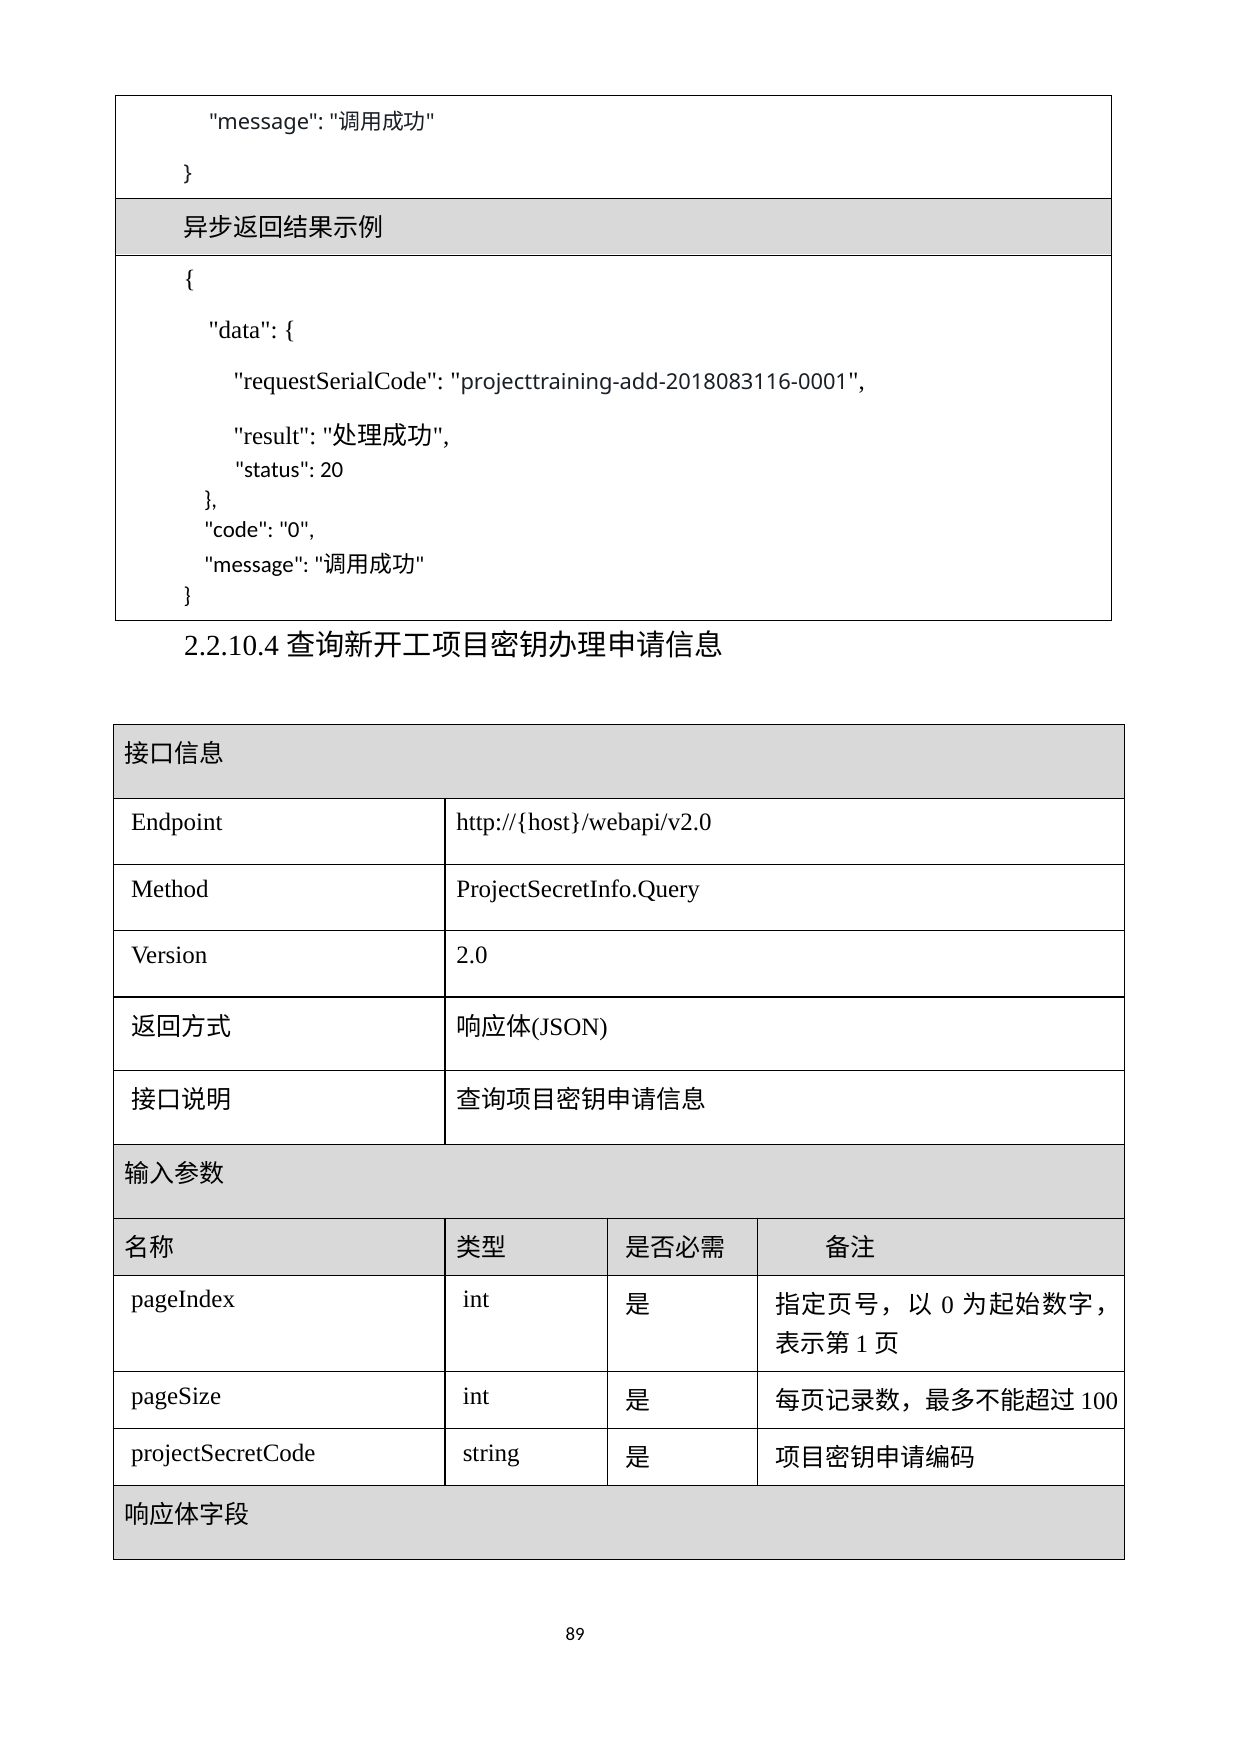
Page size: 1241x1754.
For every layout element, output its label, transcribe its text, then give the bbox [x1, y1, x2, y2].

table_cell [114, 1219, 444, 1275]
subtitle 2.2.10.4 查询新开工项目密钥办理申请信息 [184, 621, 1134, 663]
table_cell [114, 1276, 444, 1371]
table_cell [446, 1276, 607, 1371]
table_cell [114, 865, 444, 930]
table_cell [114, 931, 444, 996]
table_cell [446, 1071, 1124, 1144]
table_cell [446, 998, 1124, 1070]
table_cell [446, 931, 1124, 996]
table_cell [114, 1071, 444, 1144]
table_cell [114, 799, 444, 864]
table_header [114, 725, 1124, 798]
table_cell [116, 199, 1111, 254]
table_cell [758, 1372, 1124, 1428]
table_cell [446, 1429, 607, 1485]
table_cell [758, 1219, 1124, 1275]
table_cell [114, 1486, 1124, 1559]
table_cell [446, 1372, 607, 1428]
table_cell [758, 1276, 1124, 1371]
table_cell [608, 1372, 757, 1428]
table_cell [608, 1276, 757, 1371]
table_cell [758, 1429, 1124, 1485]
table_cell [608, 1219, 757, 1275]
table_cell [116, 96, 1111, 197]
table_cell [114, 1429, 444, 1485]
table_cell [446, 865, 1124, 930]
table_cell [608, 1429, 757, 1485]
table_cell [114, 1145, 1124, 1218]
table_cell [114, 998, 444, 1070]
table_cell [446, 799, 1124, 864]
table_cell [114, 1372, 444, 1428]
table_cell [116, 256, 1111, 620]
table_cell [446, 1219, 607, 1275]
